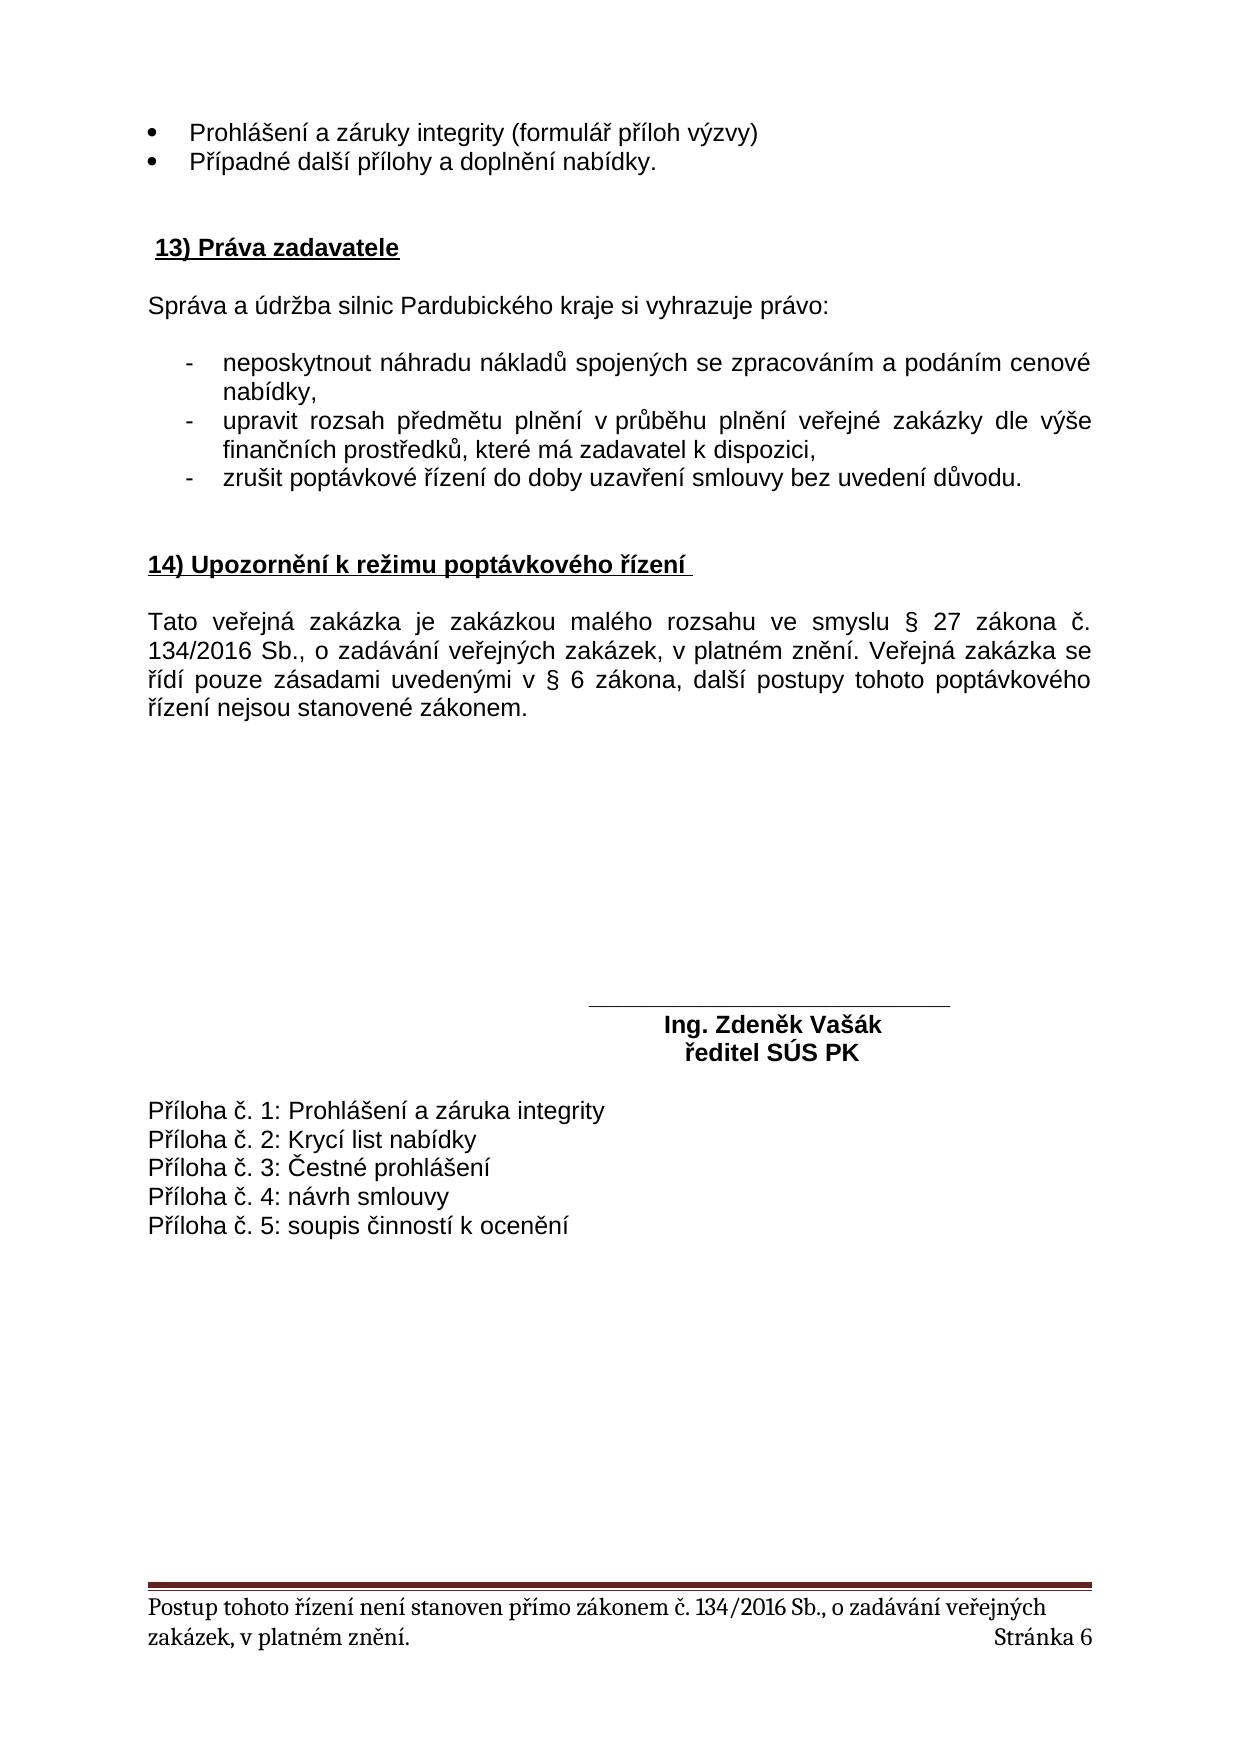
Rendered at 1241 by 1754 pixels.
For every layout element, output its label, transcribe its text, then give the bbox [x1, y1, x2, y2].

text Příloha č. 5: soupis činností k ocenění [148, 1211, 1092, 1239]
text Příloha č. 1: Prohlášení a záruka integrity [148, 1096, 1092, 1124]
text __________________________ [148, 981, 1092, 1009]
text Příloha č. 3: Čestné prohlášení [148, 1153, 1092, 1182]
text Ing. Zdeněk Vašák [148, 1009, 1092, 1038]
text Správa a údržba silnic Pardubického kraje si vyhrazuje právo: [148, 291, 1092, 319]
list upravit rozsah předmětu plnění v průběhu plnění veřejné zakázky dle výše finančních prostředků, které má zadavatel k dispozici, [185, 406, 1092, 463]
text ředitel SÚS PK [148, 1038, 1092, 1067]
text Tato veřejná zakázka je zakázkou malého rozsahu ve smyslu § 27 zákona č. 134/2016 Sb., o zadávání veřejných zakázek, v platném znění. Veřejná zakázka se řídí pouze zásadami uvedenými v § 6 zákona, další postupy tohoto poptávkového řízení nejsou stanovené zákonem. [148, 607, 1092, 722]
list zrušit poptávkové řízení do doby uzavření smlouvy bez uvedení důvodu. [185, 463, 1092, 492]
text 13) Práva zadavatele [148, 233, 1092, 262]
list Případné další přílohy a doplnění nabídky. [148, 147, 1092, 176]
list Prohlášení a záruky integrity (formulář příloh výzvy) [148, 118, 1092, 147]
text Příloha č. 4: návrh smlouvy [148, 1182, 1092, 1211]
text Příloha č. 2: Krycí list nabídky [148, 1124, 1092, 1153]
text 14) Upozornění k režimu poptávkového řízení [148, 549, 1092, 578]
list neposkytnout náhradu nákladů spojených se zpracováním a podáním cenové nabídky, [185, 348, 1092, 406]
